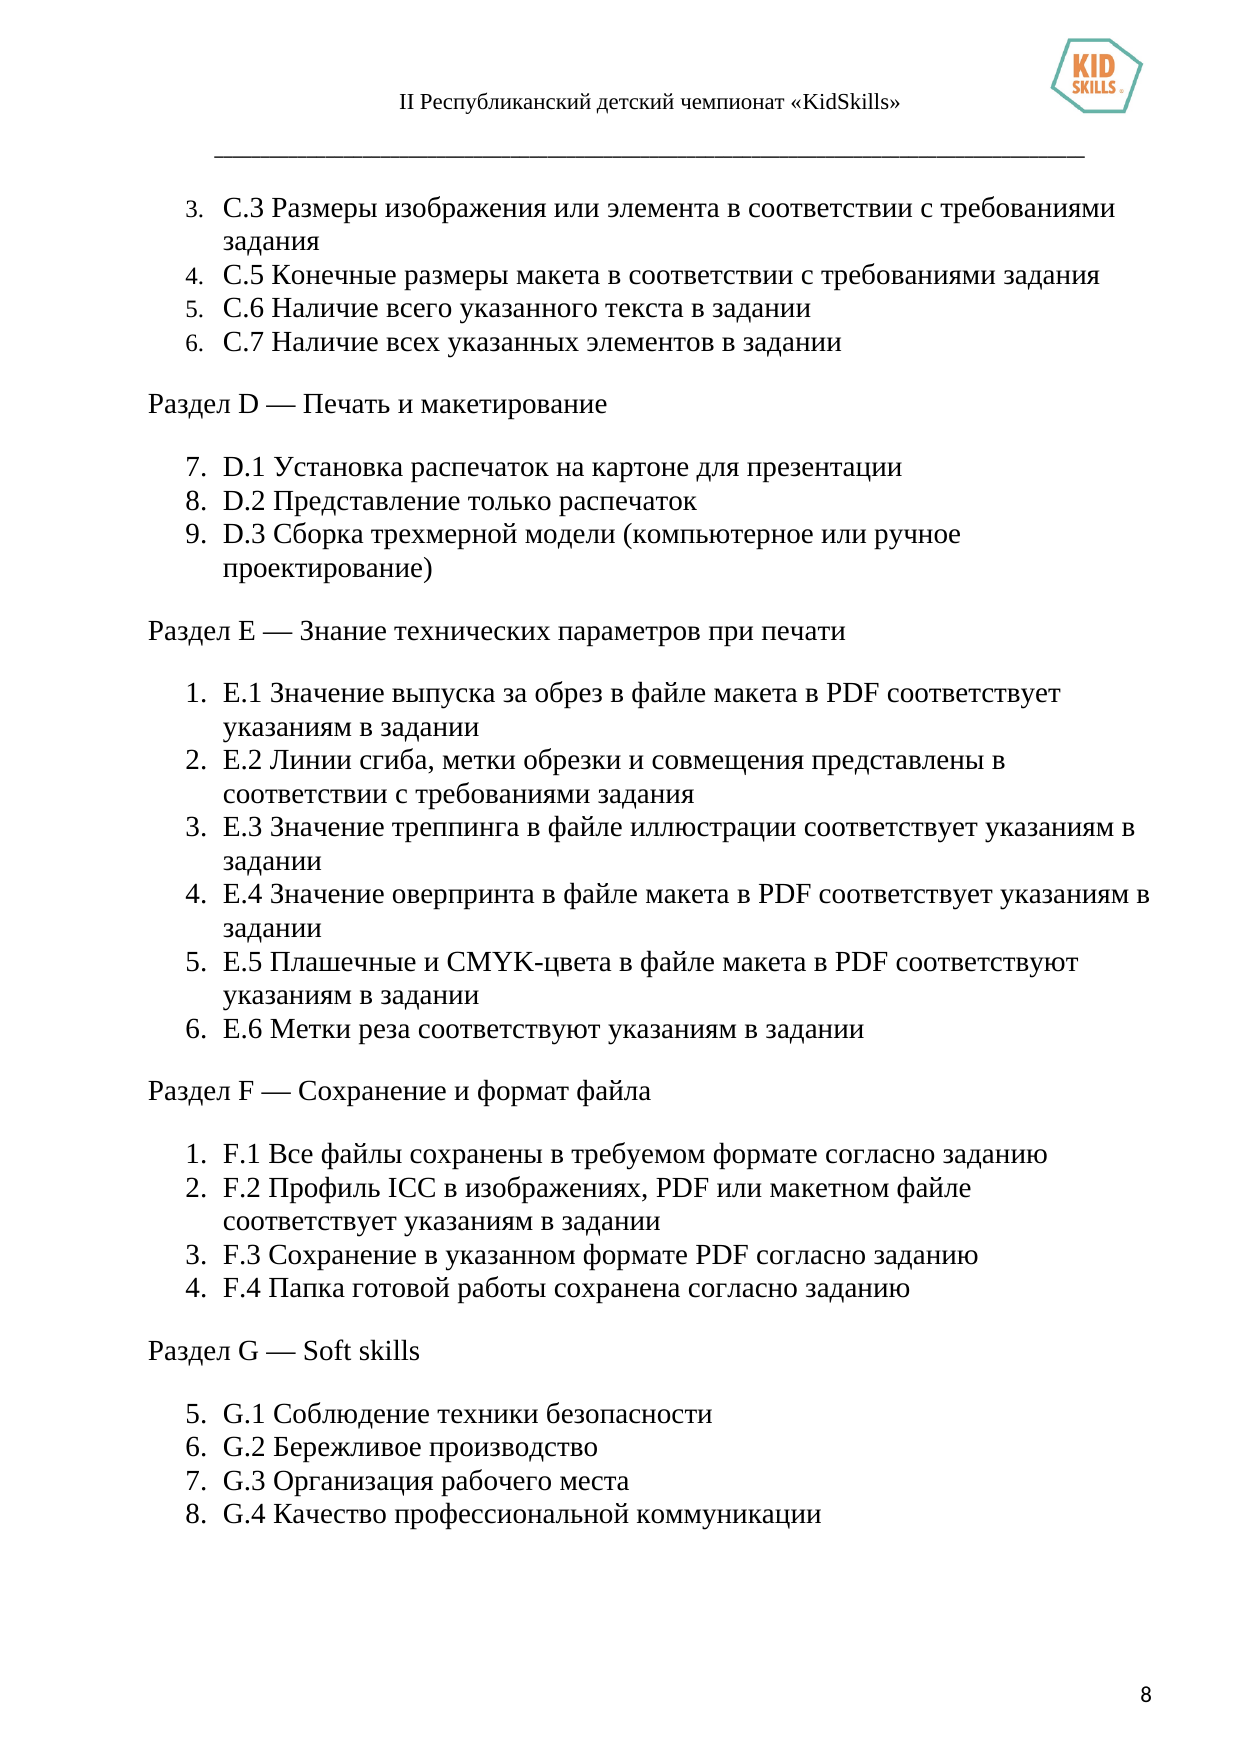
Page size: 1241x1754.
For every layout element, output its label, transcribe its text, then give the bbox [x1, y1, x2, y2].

list E.3 Значение треппинга в файле иллюстрации соответствует указаниям в задании [185, 809, 1152, 877]
list C.6 Наличие всего указанного текста в задании [185, 290, 1152, 324]
list E.6 Метки реза соответствуют указаниям в задании [185, 1011, 1152, 1044]
list G.4 Качество профессиональной коммуникации [185, 1496, 1152, 1530]
list G.3 Организация рабочего места [185, 1463, 1152, 1496]
text Раздел G — Soft skills [148, 1333, 1152, 1367]
list D.1 Установка распечаток на картоне для презентации [185, 449, 1152, 483]
picture [1041, 20, 1148, 127]
list F.2 Профиль ICC в изображениях, PDF или макетном файле соответствует указаниям в задании [185, 1170, 1152, 1237]
list G.1 Соблюдение техники безопасности [185, 1396, 1152, 1429]
text Раздел Е — Знание технических параметров при печати [148, 613, 1152, 646]
list D.2 Представление только распечаток [185, 483, 1152, 516]
list C.5 Конечные размеры макета в соответствии с требованиями задания [185, 257, 1152, 290]
list F.3 Сохранение в указанном формате PDF согласно заданию [185, 1237, 1152, 1270]
list E.4 Значение оверпринта в файле макета в PDF соответствует указаниям в задании [185, 877, 1152, 944]
list G.2 Бережливое производство [185, 1429, 1152, 1463]
text Раздел F — Сохранение и формат файла [148, 1073, 1152, 1107]
list C.3 Размеры изображения или элемента в соответствии с требованиями задания [185, 190, 1152, 257]
list D.3 Сборка трехмерной модели (компьютерное или ручное проектирование) [185, 516, 1152, 583]
list E.1 Значение выпуска за обрез в файле макета в PDF соответствует указаниям в задании [185, 675, 1152, 742]
list F.4 Папка готовой работы сохранена согласно заданию [185, 1270, 1152, 1304]
text Раздел D — Печать и макетирование [148, 387, 1152, 420]
list E.2 Линии сгиба, метки обрезки и совмещения представлены в соответствии с требованиями задания [185, 742, 1152, 809]
list F.1 Все файлы сохранены в требуемом формате согласно заданию [185, 1136, 1152, 1170]
list C.7 Наличие всех указанных элементов в задании [185, 324, 1152, 357]
list E.5 Плашечные и CMYK-цвета в файле макета в PDF соответствуют указаниям в задании [185, 944, 1152, 1011]
